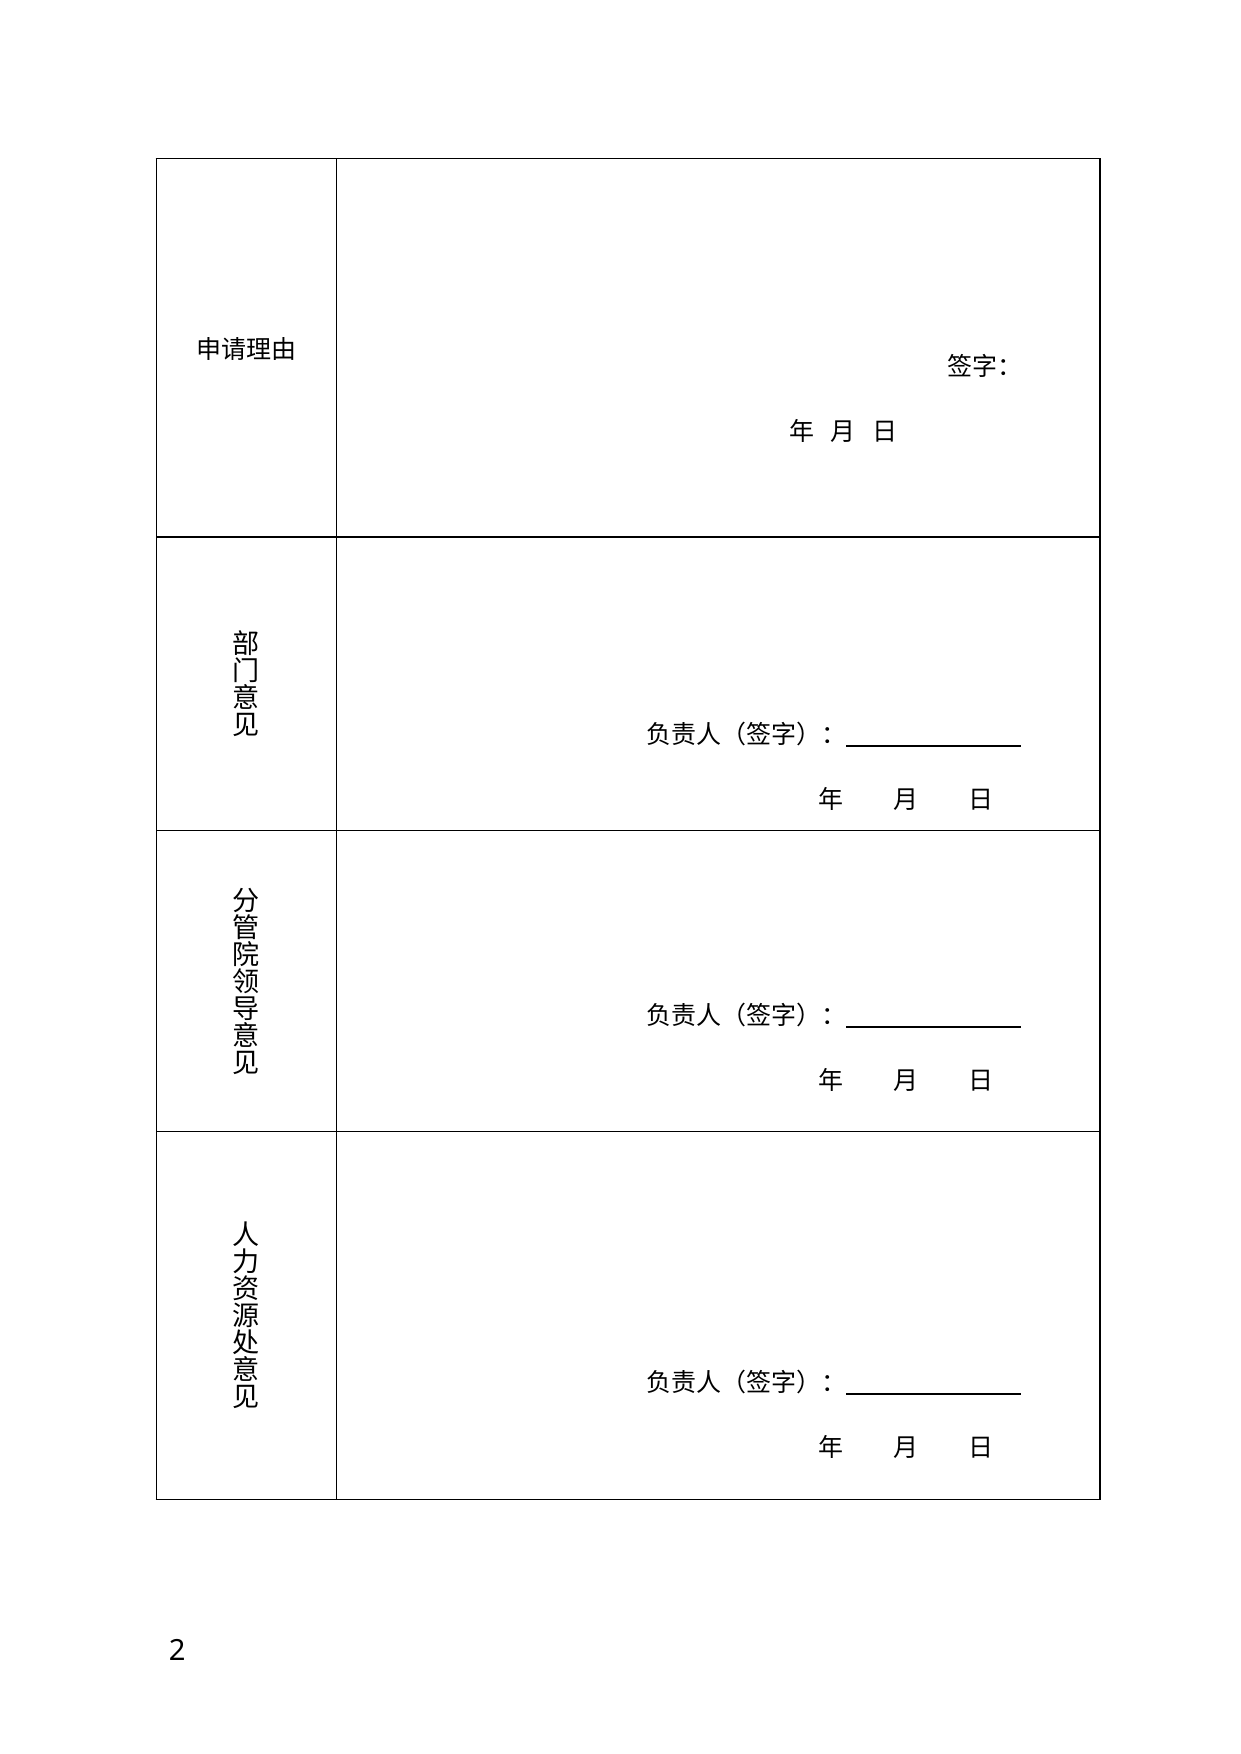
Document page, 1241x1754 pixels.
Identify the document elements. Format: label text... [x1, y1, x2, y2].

table_cell 人力资源处意见 [157, 1132, 336, 1498]
table_cell 分管院领导意见 [157, 831, 336, 1131]
table_cell 负责人（签字）： 年 月 日 [337, 538, 1099, 830]
table_cell 负责人（签字）： 年 月 日 [337, 1132, 1099, 1498]
table_cell 签字： 年 月 日 [337, 159, 1099, 536]
table_cell 负责人（签字）： 年 月 日 [337, 831, 1099, 1131]
table_cell 部门意见 [157, 538, 336, 830]
table_cell 申请理由 [157, 159, 336, 536]
